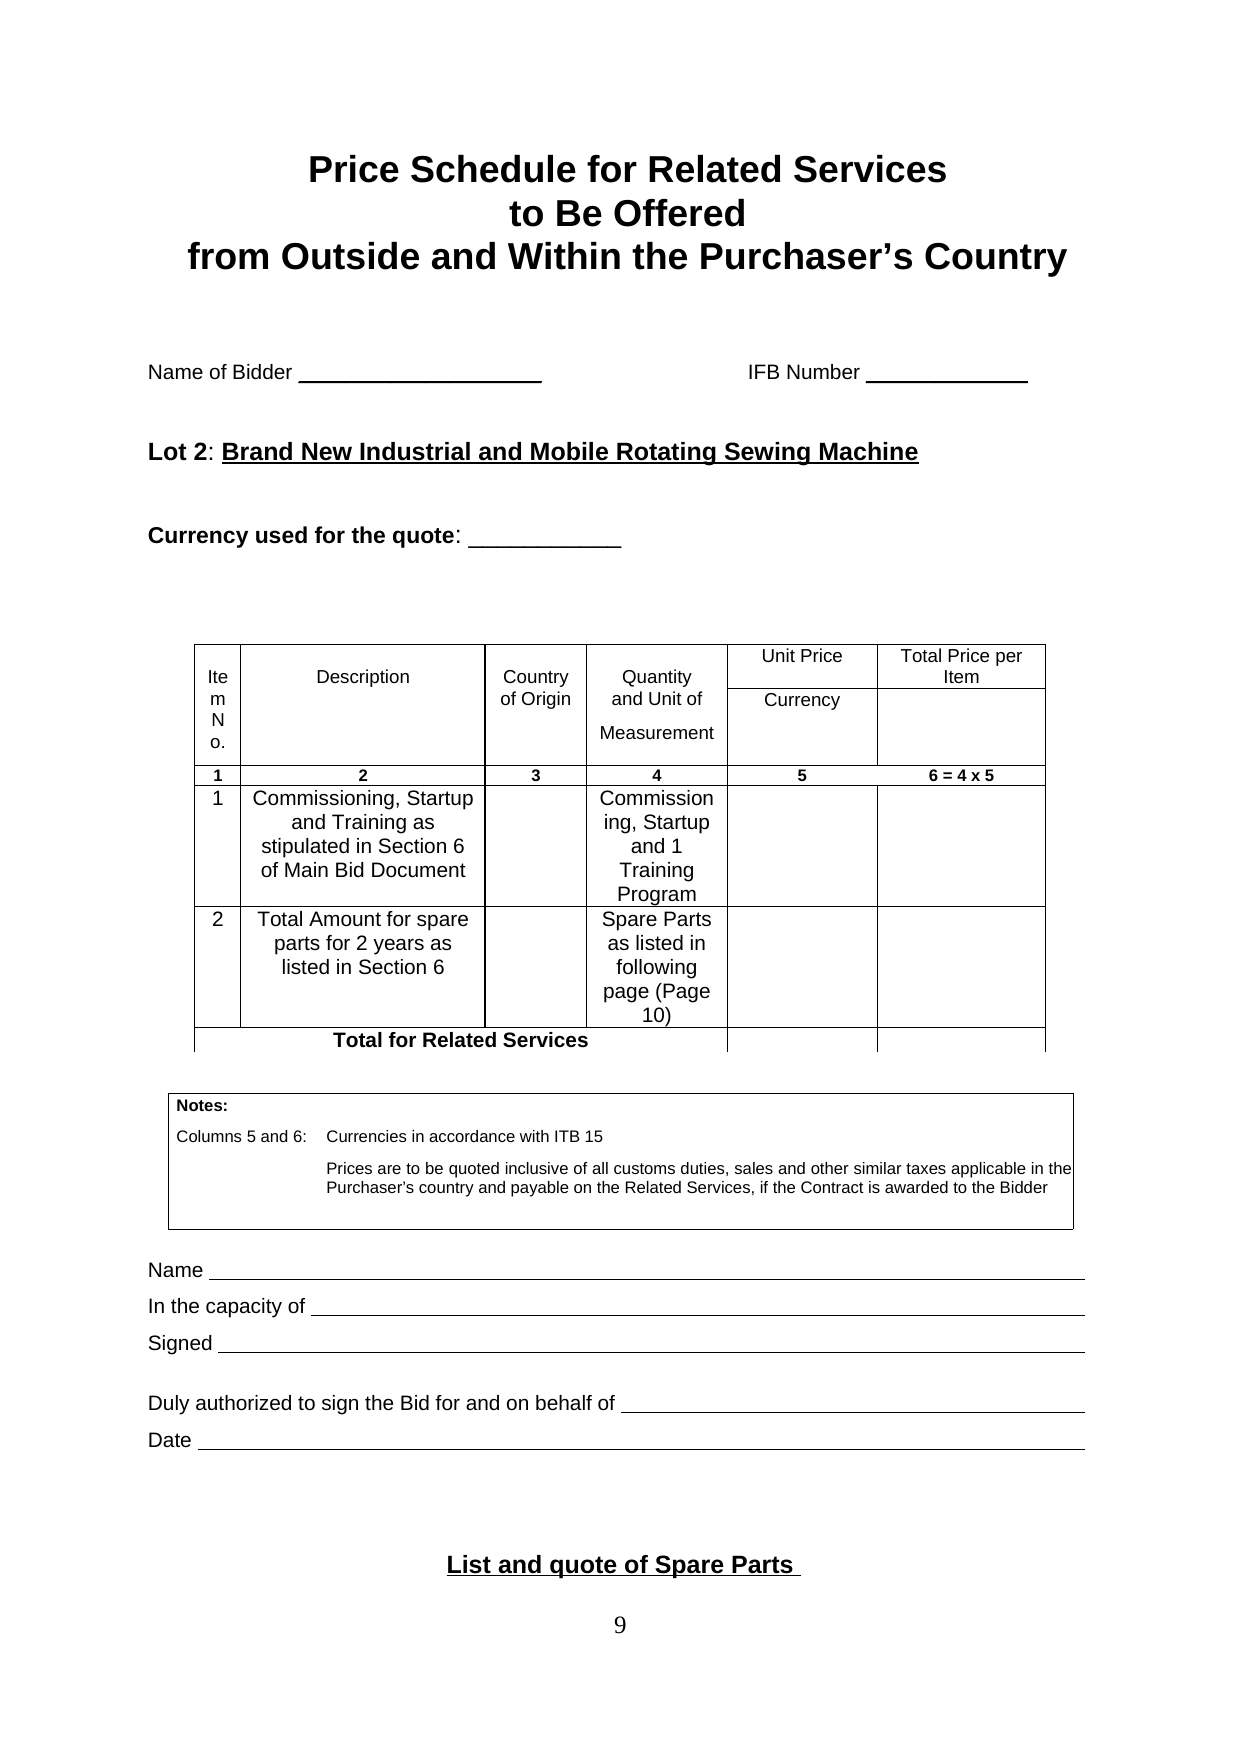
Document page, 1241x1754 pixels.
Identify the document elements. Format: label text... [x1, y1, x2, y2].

text List and quote of Spare Parts [148, 1550, 1092, 1579]
table_cell [486, 786, 586, 906]
table_header Quantity and Unit of Measurement [587, 645, 727, 765]
table_cell 3 [486, 766, 586, 785]
table_cell [878, 786, 1045, 906]
text In the capacity of [148, 1294, 1092, 1318]
table_cell Total for Related Services [195, 1028, 727, 1052]
table_cell 1 [195, 766, 240, 785]
table_cell 2 [195, 907, 240, 1027]
text Currency used for the quote: ___________ [148, 520, 1092, 548]
table_cell 6 = 4 x 5 [877, 766, 1045, 785]
table_header Description [241, 645, 484, 765]
table_cell [728, 786, 877, 906]
table_header Price Schedule for Related Services to Be Offered from Outside and Within the Purchaser’s Country [159, 148, 1096, 277]
table_cell 4 [587, 766, 727, 785]
table_cell Spare Parts as listed in following page (Page 10) [587, 907, 727, 1027]
table_cell [486, 907, 586, 1027]
table_cell Currency [728, 689, 877, 765]
table_cell Total Amount for spare parts for 2 years as listed in Section 6 [241, 907, 484, 1027]
table_cell Commissioning, Startup and 1 Training Program [587, 786, 727, 906]
table_cell 5 [728, 766, 877, 785]
table_header Unit Price [728, 645, 877, 688]
table_cell [728, 907, 877, 1027]
text Signed [148, 1331, 1092, 1379]
table_cell [728, 1028, 877, 1052]
text Notes: [169, 1094, 1073, 1115]
text Date [148, 1428, 1092, 1452]
table_cell Commissioning, Startup and Training as stipulated in Section 6 of Main Bid Document [241, 786, 484, 906]
table_header Item No. [195, 645, 240, 765]
table_cell 1 [195, 786, 240, 906]
table_cell [878, 1028, 1045, 1052]
text Lot 2: Brand New Industrial and Mobile Rotating Sewing Machine [148, 437, 1092, 466]
text Columns 5 and 6: Currencies in accordance with ITB 15 [169, 1125, 1073, 1146]
text Name [148, 1258, 1092, 1282]
text Duly authorized to sign the Bid for and on behalf of [148, 1391, 1092, 1415]
table_header Country of Origin [486, 645, 586, 765]
table_header Total Price per Item [878, 645, 1045, 688]
table_cell 2 [241, 766, 484, 785]
table_cell [878, 907, 1045, 1027]
text Name of Bidder _____________________ IFB Number ______________ [148, 359, 1092, 383]
text Prices are to be quoted inclusive of all customs duties, sales and other similar taxes applicable in the Purchaser’s country and payable on the Related Services, if the Contract is awarded to the Bidder [169, 1156, 1073, 1229]
table_cell [878, 689, 1045, 765]
